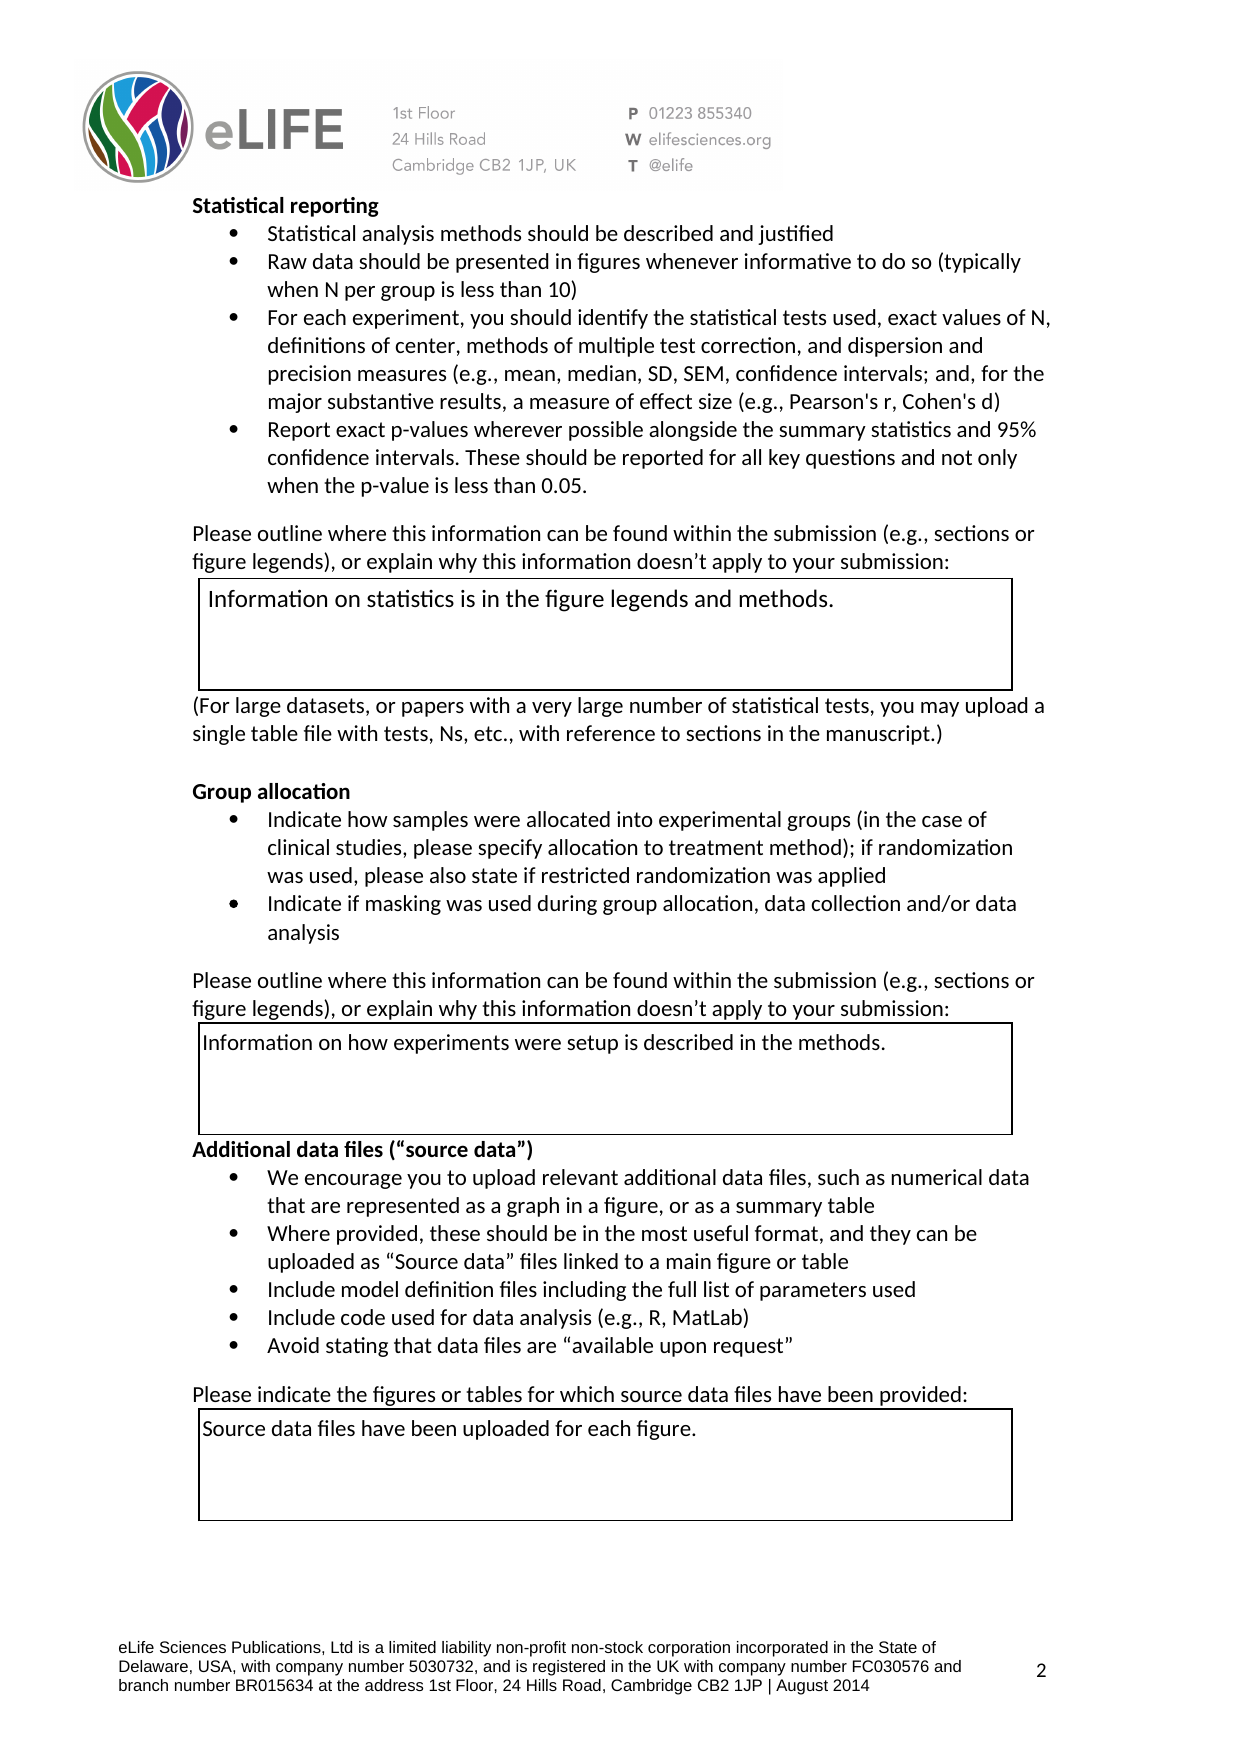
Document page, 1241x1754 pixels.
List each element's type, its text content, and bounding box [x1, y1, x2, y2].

list Include model definition files including the full list of parameters used [229, 1276, 1053, 1303]
text Group allocation [192, 777, 1053, 806]
list Include code used for data analysis (e.g., R, MatLab) [229, 1303, 1053, 1332]
list We encourage you to upload relevant additional data files, such as numerical data that are represented as a graph in a figure, or as a summary table [229, 1163, 1053, 1219]
list Statistical analysis methods should be described and justified [229, 219, 1053, 247]
list Report exact p-values wherever possible alongside the summary statistics and 95% confidence intervals. These should be reported for all key questions and not only when the p-value is less than 0.05. [229, 415, 1053, 499]
list Where provided, these should be in the most useful format, and they can be uploaded as “Source data” files linked to a main figure or table [229, 1219, 1053, 1276]
list Indicate if masking was used during group allocation, data collection and/or data analysis [229, 889, 1053, 946]
text Additional data files (“source data”) [192, 1052, 1053, 1163]
text Please indicate the figures or tables for which source data files have been provided: [192, 1380, 1053, 1408]
list For each experiment, you should identify the statistical tests used, exact values of N, definitions of center, methods of multiple test correction, and dispersion and precision measures (e.g., mean, median, SD, SEM, confidence intervals; and, for the major substantive results, a measure of effect size (e.g., Pearson's r, Cohen's d) [229, 303, 1053, 415]
picture [73, 59, 784, 191]
text Information on how experiments were setup is described in the methods. [200, 1026, 1011, 1058]
text Source data files have been uploaded for each figure. [200, 1412, 1011, 1444]
list Indicate how samples were allocated into experimental groups (in the case of clinical studies, please specify allocation to treatment method); if randomization was used, please also state if restricted randomization was applied [229, 806, 1053, 889]
list Raw data should be presented in figures whenever informative to do so (typically when N per group is less than 10) [229, 247, 1053, 303]
text (For large datasets, or papers with a very large number of statistical tests, you may upload a single table file with tests, Ns, etc., with reference to sections in the manuscript.) [192, 603, 1053, 747]
text Statistical reporting [192, 191, 1053, 219]
text Information on statistics is in the figure legends and methods. [200, 581, 1011, 614]
list Avoid stating that data files are “available upon request” [229, 1332, 1053, 1359]
